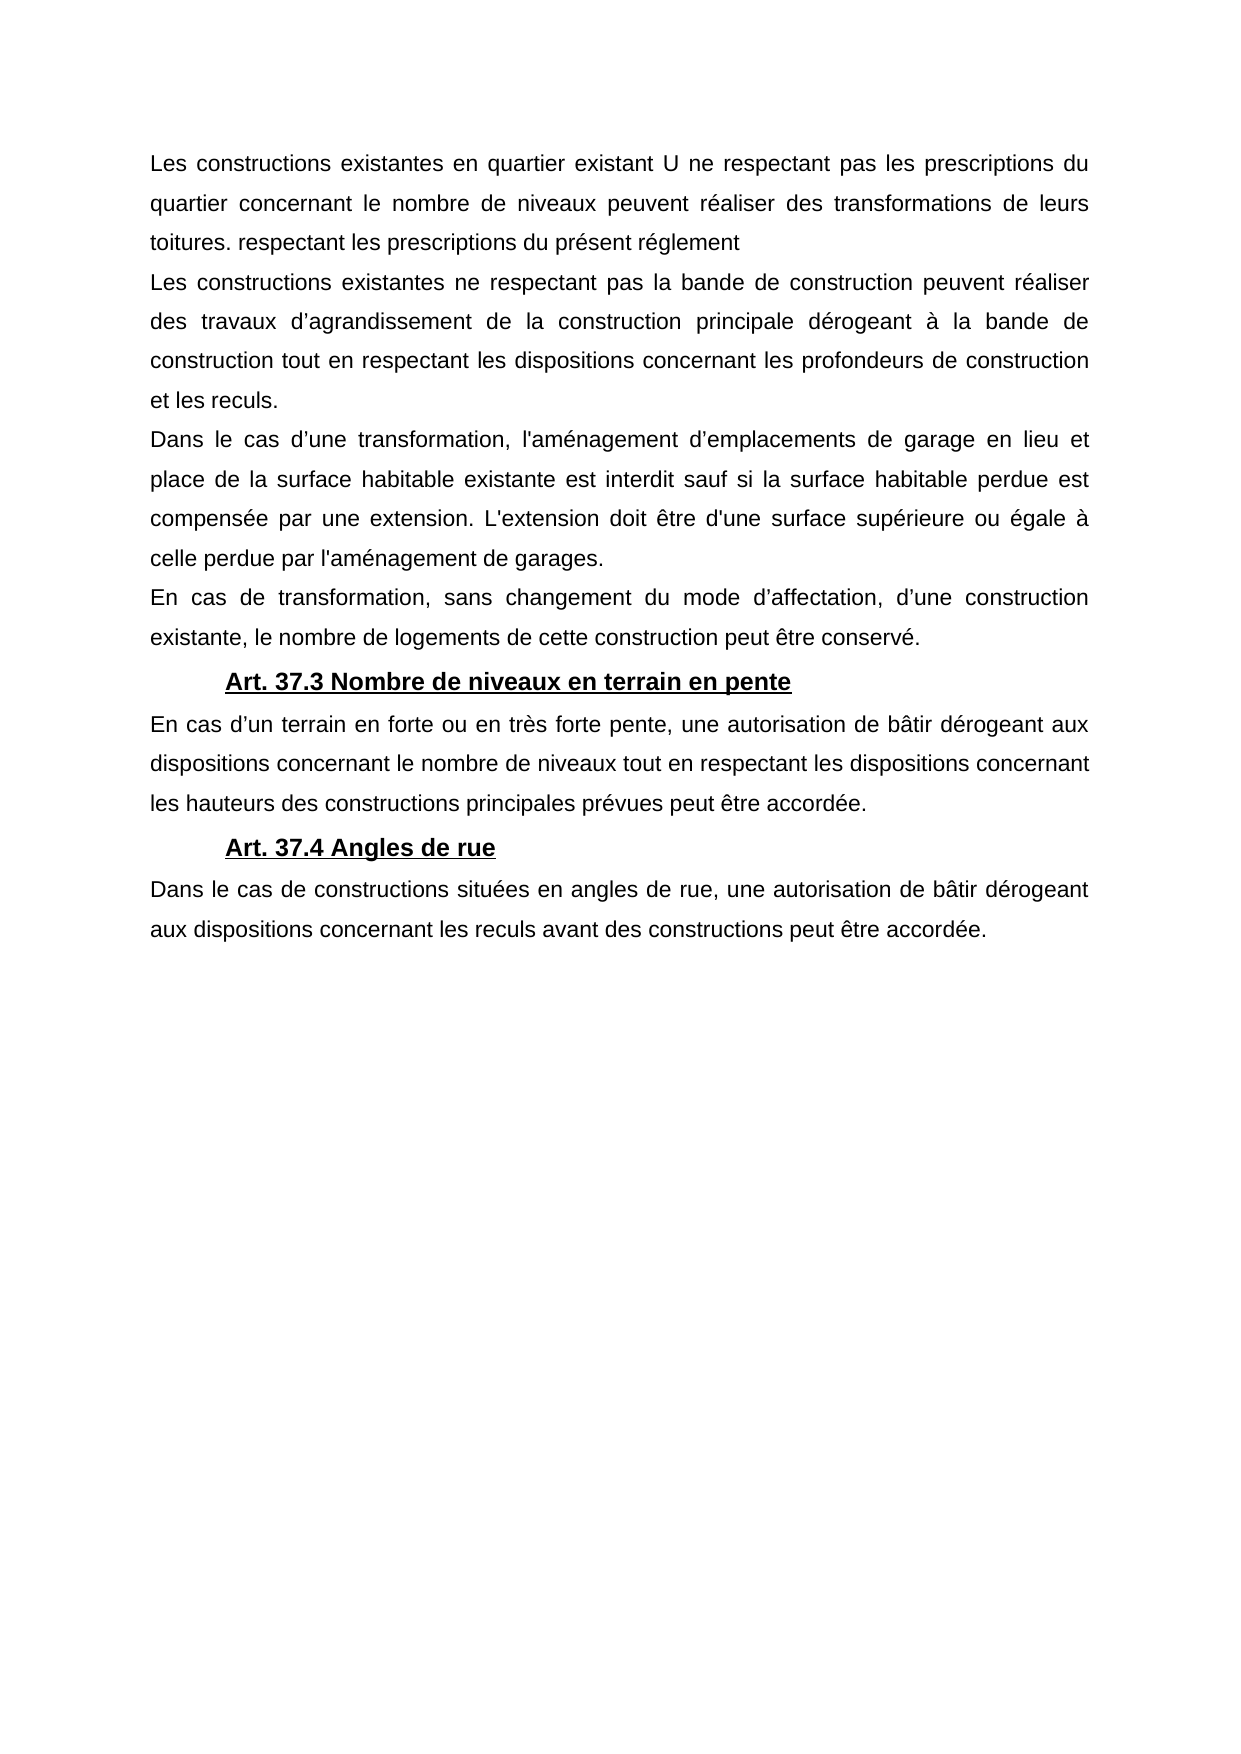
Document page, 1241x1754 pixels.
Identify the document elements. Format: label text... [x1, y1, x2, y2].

text Les constructions existantes en quartier existant U ne respectant pas les prescriptions du quartier concernant le nombre de niveaux peuvent réaliser des transformations de leurs toitures. respectant les prescriptions du présent réglement [150, 150, 1090, 255]
subtitle Art. 37.3 Nombre de niveaux en terrain en pente [225, 667, 1090, 696]
text En cas de transformation, sans changement du mode d’affectation, d’une construction existante, le nombre de logements de cette construction peut être conservé. [150, 584, 1090, 650]
text Dans le cas d’une transformation, l'aménagement d’emplacements de garage en lieu et place de la surface habitable existante est interdit sauf si la surface habitable perdue est compensée par une extension. L'extension doit être d'une surface supérieure ou égale à celle perdue par l'aménagement de garages. [150, 426, 1090, 571]
text Dans le cas de constructions situées en angles de rue, une autorisation de bâtir dérogeant aux dispositions concernant les reculs avant des constructions peut être accordée. [150, 876, 1090, 942]
text En cas d’un terrain en forte ou en très forte pente, une autorisation de bâtir dérogeant aux dispositions concernant le nombre de niveaux tout en respectant les dispositions concernant les hauteurs des constructions principales prévues peut être accordée. [150, 711, 1090, 816]
subtitle Art. 37.4 Angles de rue [225, 833, 1090, 862]
text Les constructions existantes ne respectant pas la bande de construction peuvent réaliser des travaux d’agrandissement de la construction principale dérogeant à la bande de construction tout en respectant les dispositions concernant les profondeurs de construction et les reculs. [150, 268, 1090, 413]
